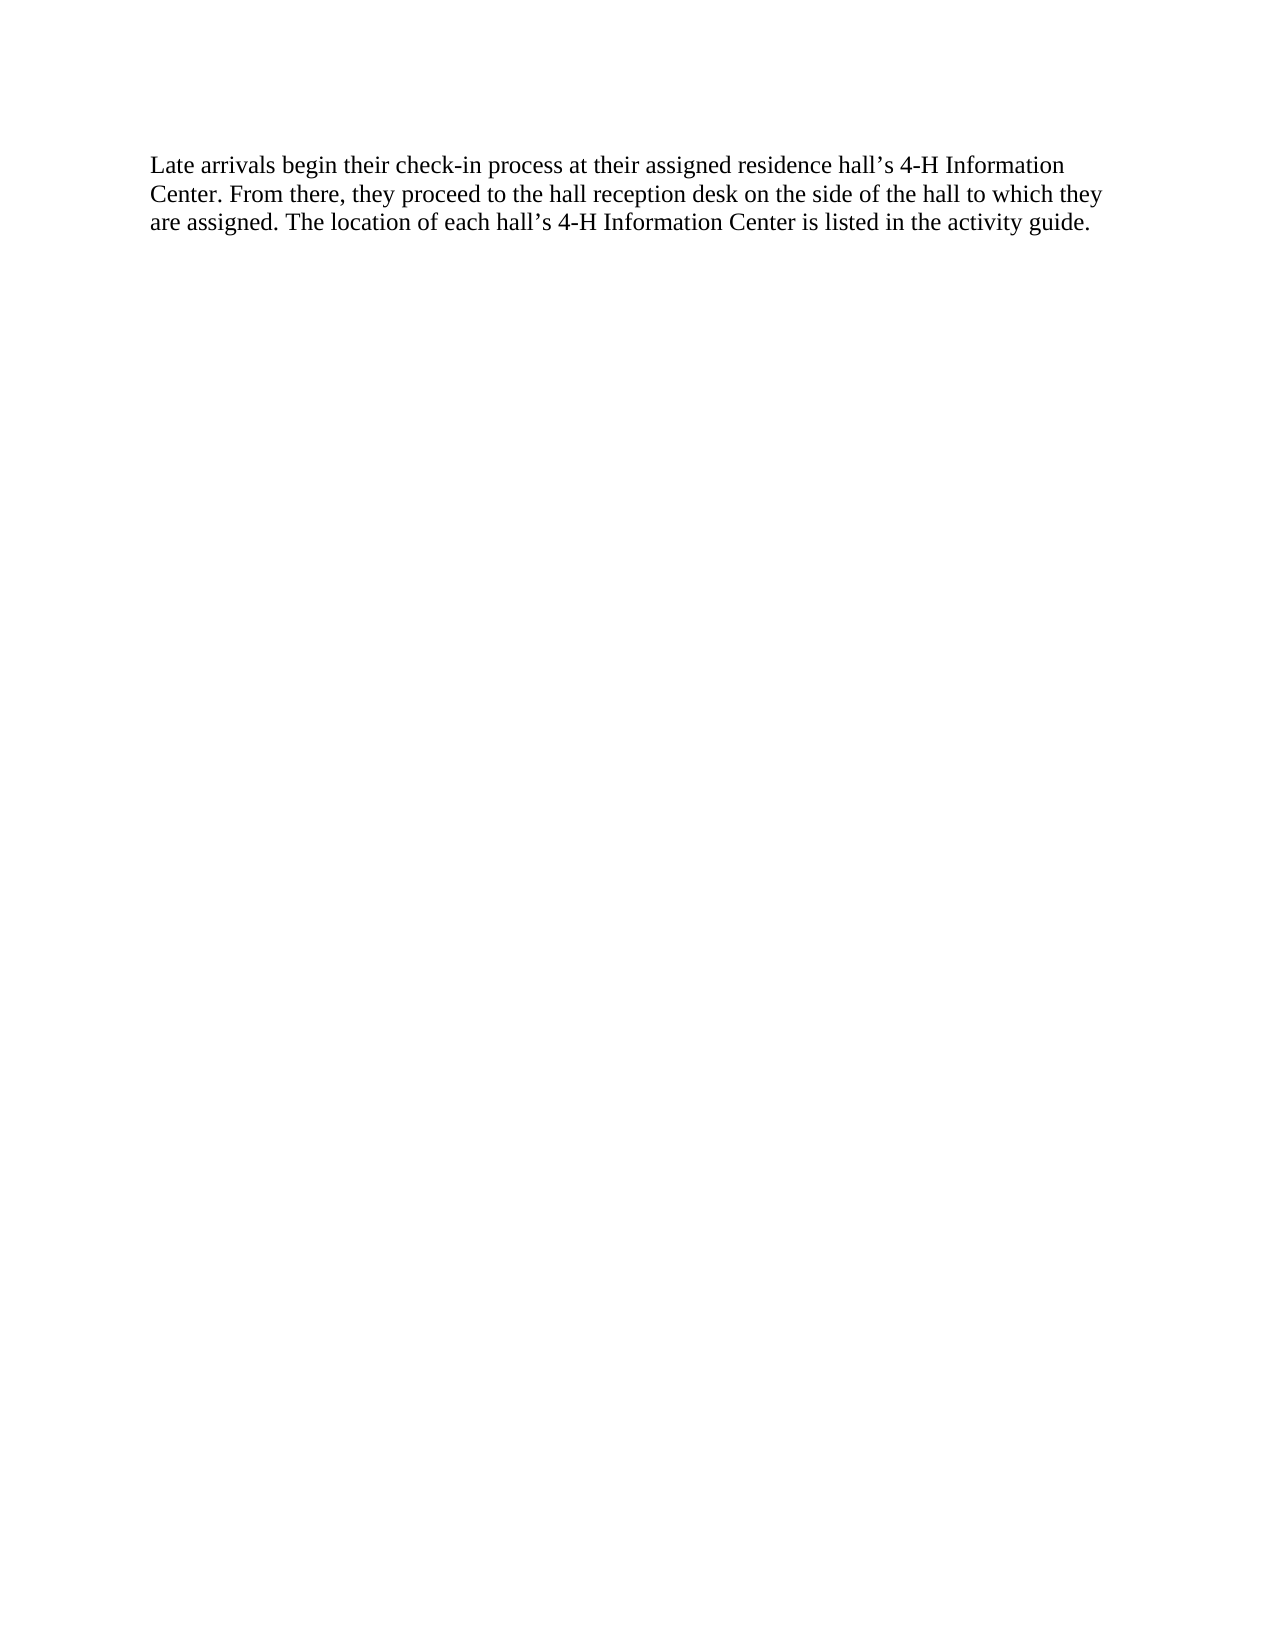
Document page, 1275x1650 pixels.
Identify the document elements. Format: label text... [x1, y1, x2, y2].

text Late arrivals begin their check-in process at their assigned residence hall’s 4-H Information Center. From there, they proceed to the hall reception desk on the side of the hall to which they are assigned. The location of each hall’s 4-H Information Center is listed in the activity guide. [150, 150, 1125, 236]
